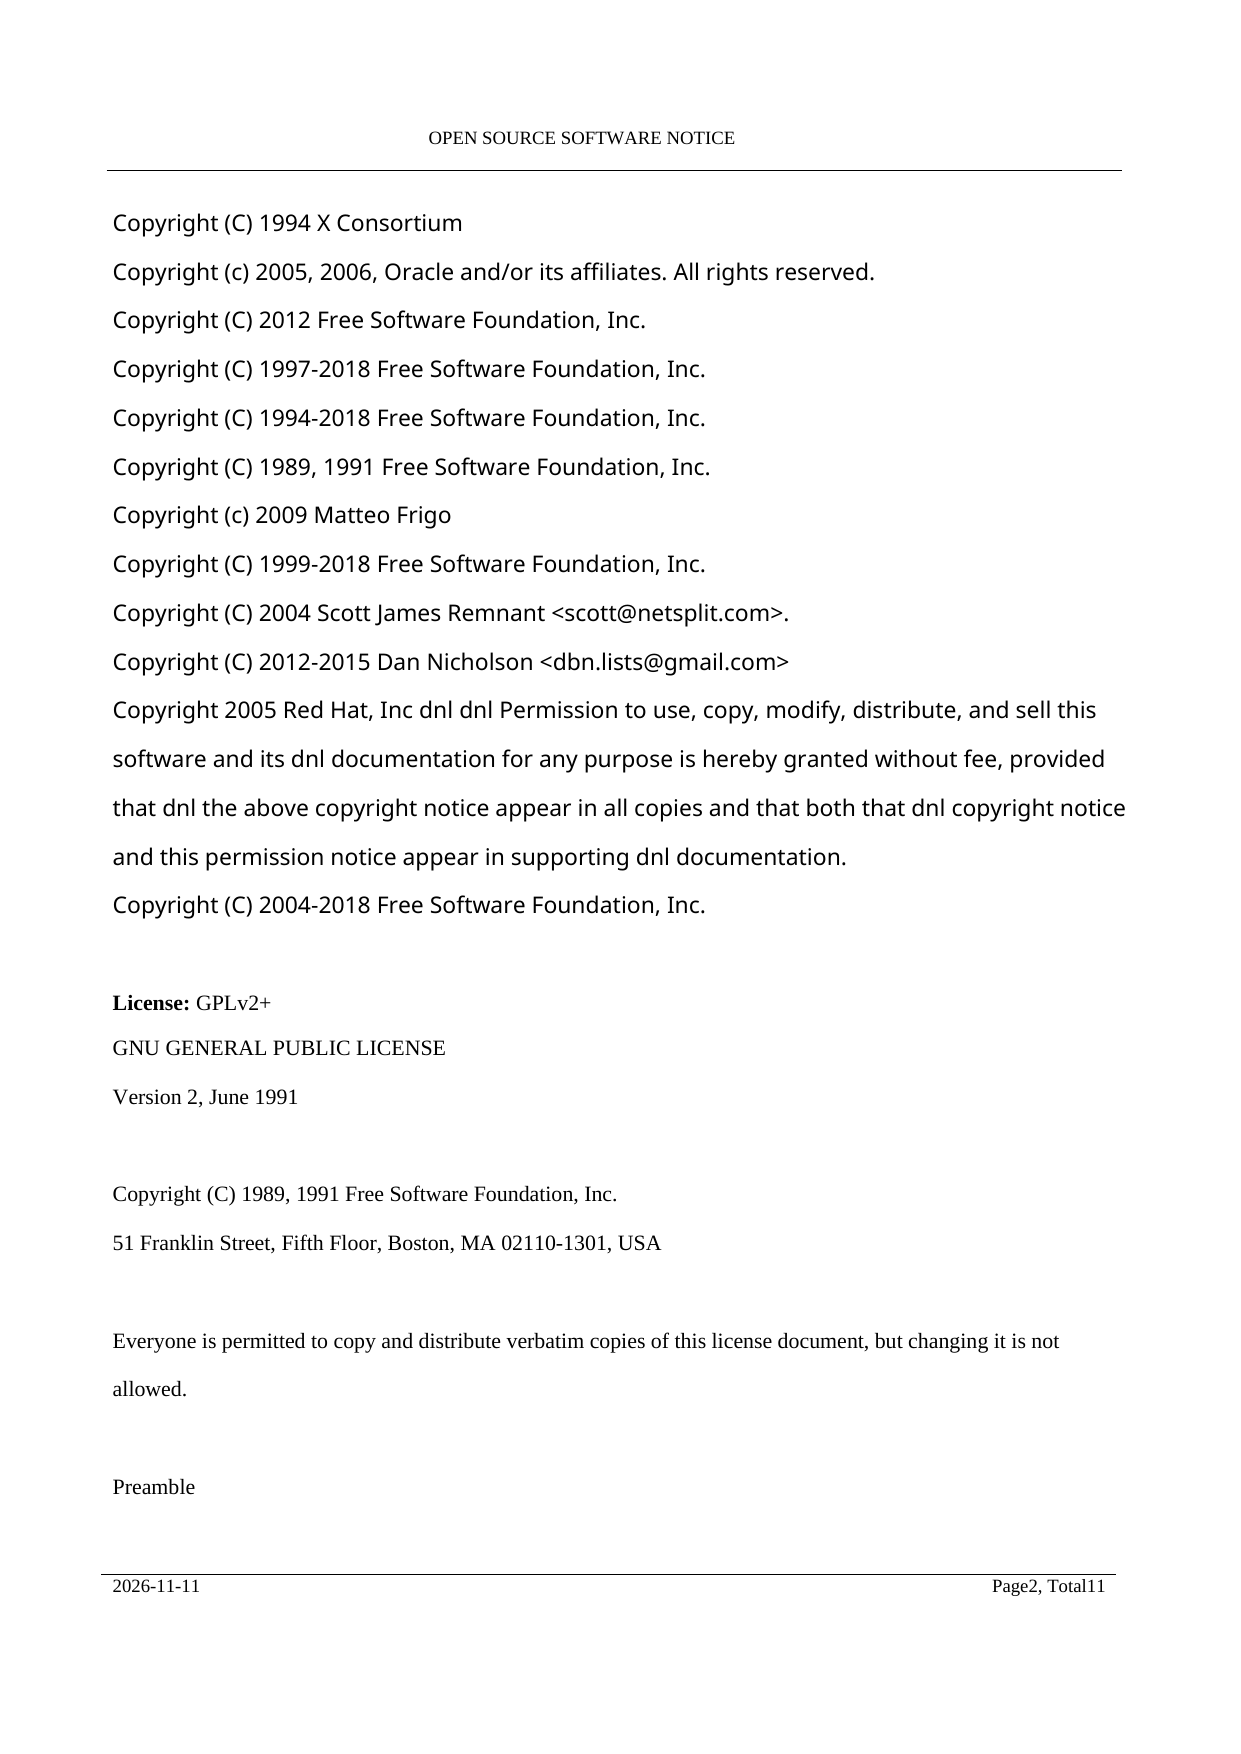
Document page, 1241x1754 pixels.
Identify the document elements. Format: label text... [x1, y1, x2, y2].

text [112, 1031, 1128, 1503]
text License: GPLv2+ [112, 986, 1128, 1019]
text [112, 206, 1128, 970]
